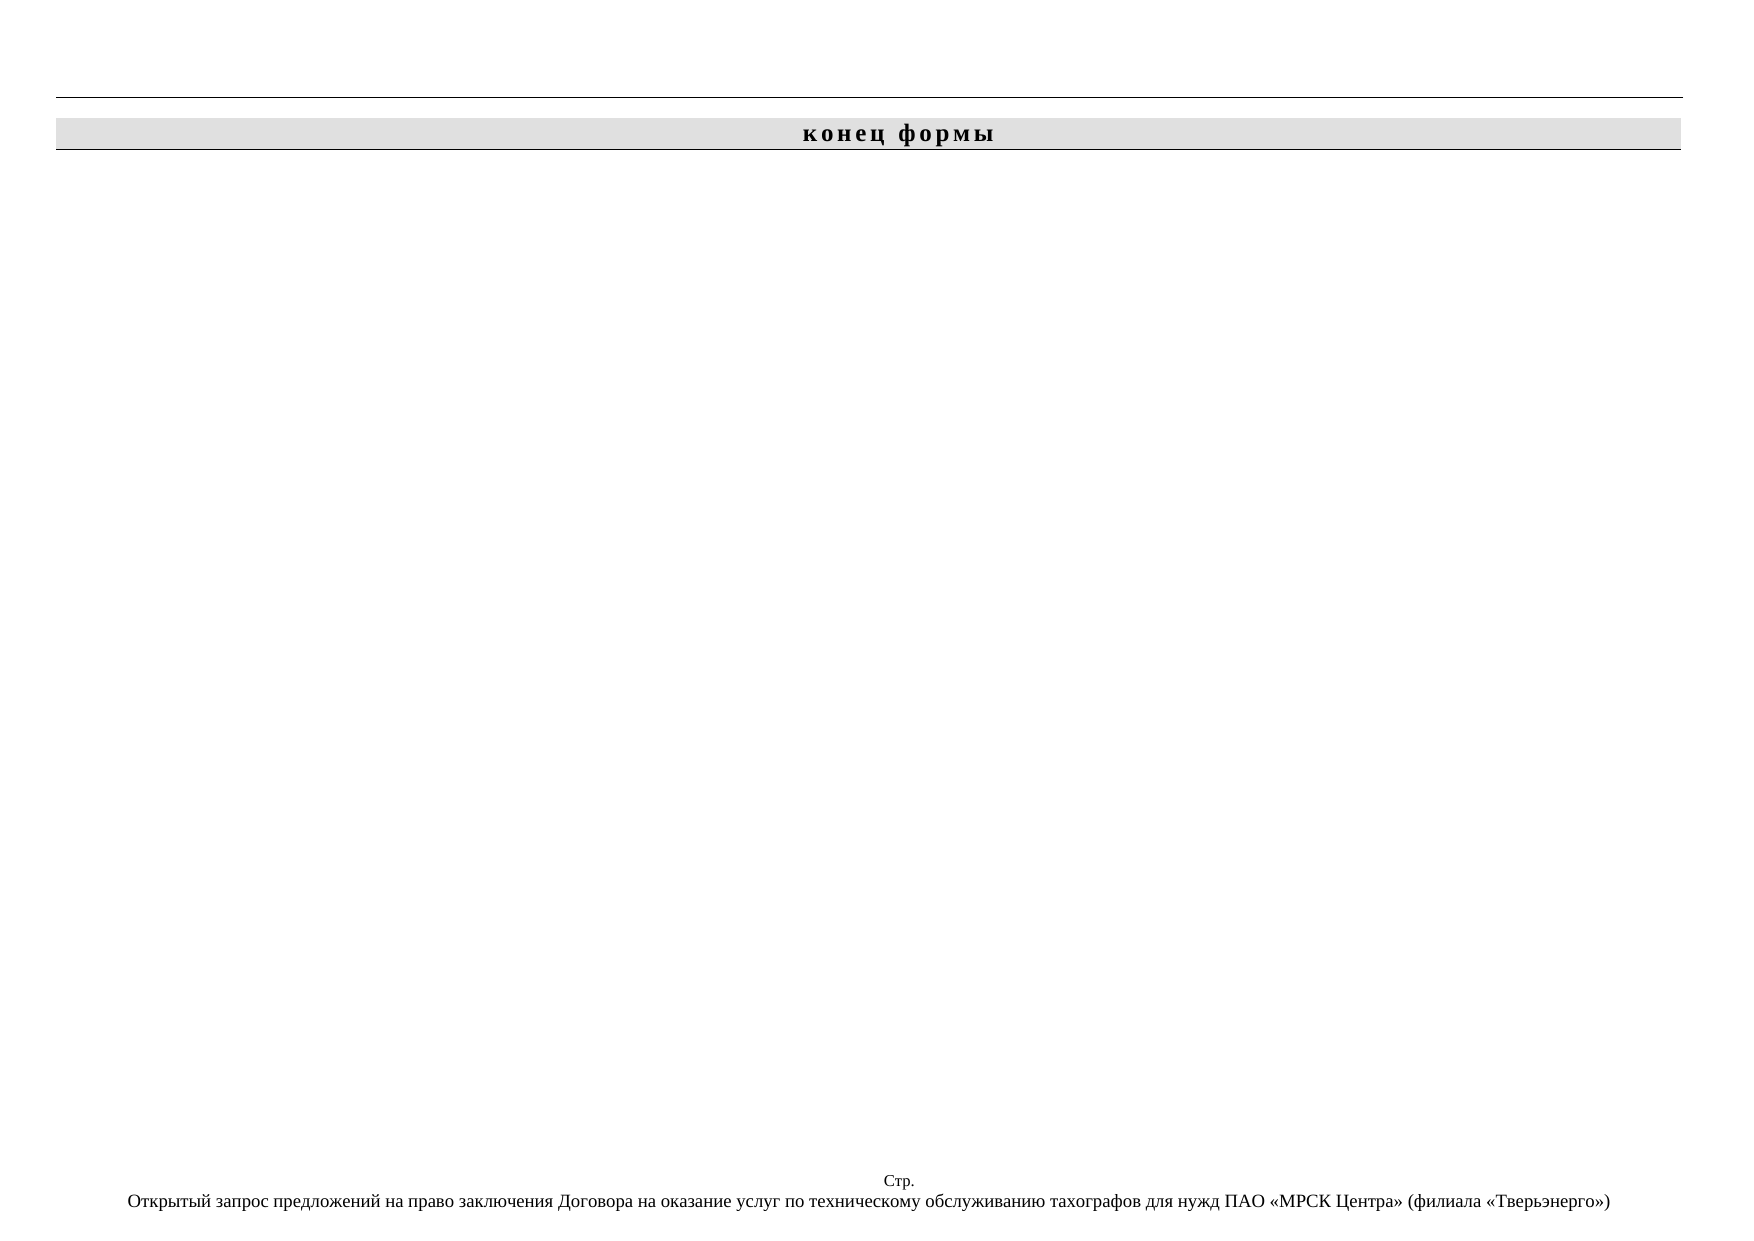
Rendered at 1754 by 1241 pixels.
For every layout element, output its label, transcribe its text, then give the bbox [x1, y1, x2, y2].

text конец формы [56, 118, 1681, 149]
